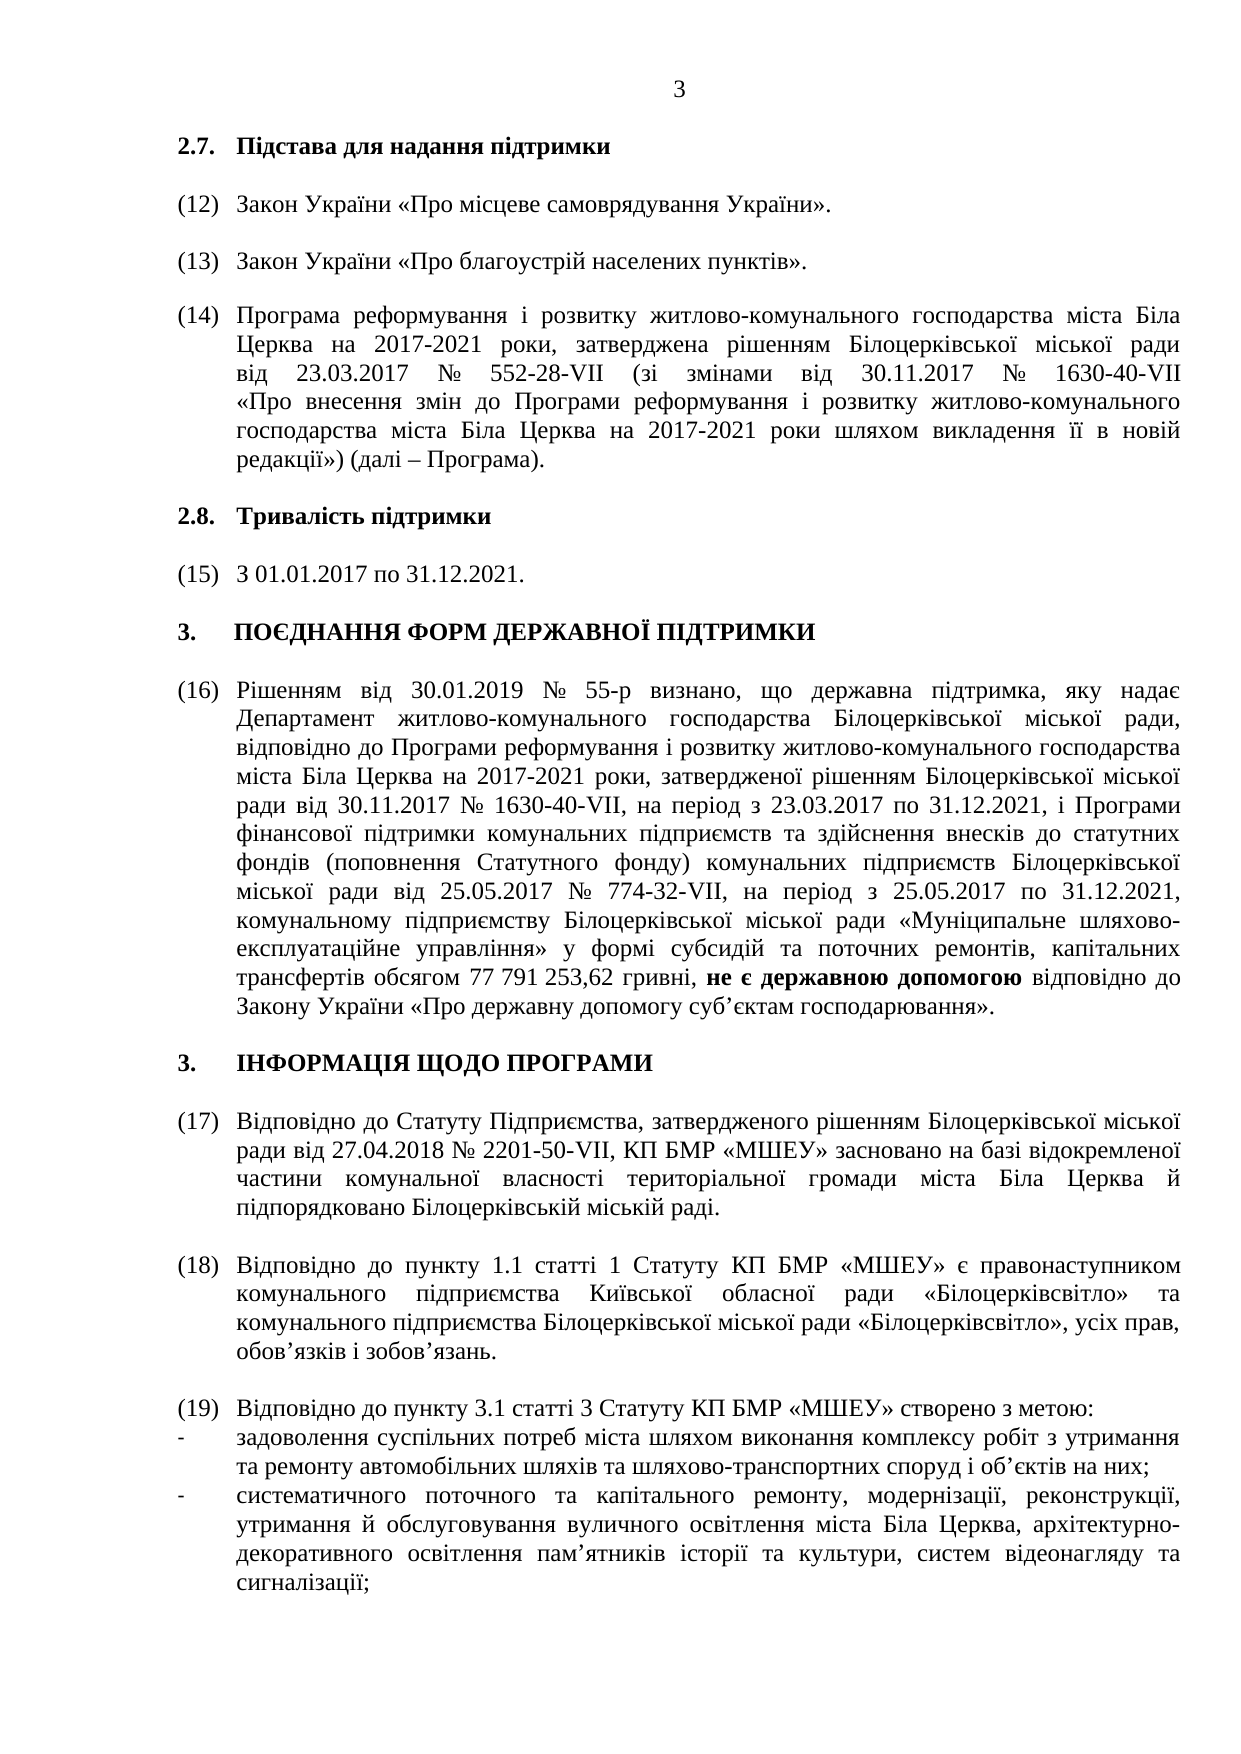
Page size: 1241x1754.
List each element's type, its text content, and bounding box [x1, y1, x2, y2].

list Рішенням від 30.01.2019 № 55-р визнано, що державна підтримка, яку надає Департамент житлово-комунального господарства Білоцерківської міської ради, відповідно до Програми реформування і розвитку житлово-комунального господарства міста Біла Церква на 2017-2021 роки, затвердженої рішенням Білоцерківської міської ради від 30.11.2017 № 1630-40-VII, на період з 23.03.2017 по 31.12.2021, і Програми фінансової підтримки комунальних підприємств та здійснення внесків до статутних фондів (поповнення Статутного фонду) комунальних підприємств Білоцерківської міської ради від 25.05.2017 № 774-32-VII, на період з 25.05.2017 по 31.12.2021, комунальному підприємству Білоцерківської міської ради «Муніципальне шляхово-експлуатаційне управління» у формі субсидій та поточних ремонтів, капітальних трансфертів обсягом 77 791 253,62 гривні, не є державною допомогою відповідно до Закону України «Про державну допомогу суб’єктам господарювання». [177, 675, 1181, 1020]
list задоволення суспільних потреб міста шляхом виконання комплексу робіт з утримання та ремонту автомобільних шляхів та шляхово-транспортних споруд і об’єктів на них; [177, 1422, 1181, 1480]
list З 01.01.2017 по 31.12.2021. [177, 559, 1181, 588]
list Програма реформування і розвитку житлово-комунального господарства міста Біла Церква на 2017-2021 роки, затверджена рішенням Білоцерківської міської ради від 23.03.2017 № 552-28-VII (зі змінами від 30.11.2017 № 1630-40-VII «Про внесення змін до Програми реформування і розвитку житлово-комунального господарства міста Біла Церква на 2017-2021 роки шляхом викладення її в новій редакції») (далі – Програма). [177, 300, 1181, 473]
list Відповідно до пункту 3.1 статті 3 Статуту КП БМР «МШЕУ» створено з метою: [177, 1393, 1181, 1422]
list Підстава для надання підтримки [177, 131, 1181, 160]
list Відповідно до Статуту Підприємства, затвердженого рішенням Білоцерківської міської ради від 27.04.2018 № 2201-50-VII, КП БМР «МШЕУ» засновано на базі відокремленої частини комунальної власності територіальної громади міста Біла Церква й підпорядковано Білоцерківській міській раді. [177, 1106, 1181, 1221]
text 3. ПОЄДНАННЯ ФОРМ ДЕРЖАВНОЇ ПІДТРИМКИ [177, 617, 1181, 646]
list Закон України «Про благоустрій населених пунктів». [177, 246, 1181, 275]
list систематичного поточного та капітального ремонту, модернізації, реконструкції, утримання й обслуговування вуличного освітлення міста Біла Церква, архітектурно-декоративного освітлення пам’ятників історії та культури, систем відеонагляду та сигналізації; [177, 1480, 1181, 1595]
list Тривалість підтримки [177, 501, 1181, 530]
list Закон України «Про місцеве самоврядування України». [177, 189, 1181, 218]
list ІНФОРМАЦІЯ ЩОДО ПРОГРАМИ [177, 1048, 1181, 1077]
list Відповідно до пункту 1.1 статті 1 Статуту КП БМР «МШЕУ» є правонаступником комунального підприємства Київської обласної ради «Білоцерківсвітло» та комунального підприємства Білоцерківської міської ради «Білоцерківсвітло», усіх прав, обов’язків і зобов’язань. [177, 1250, 1181, 1365]
